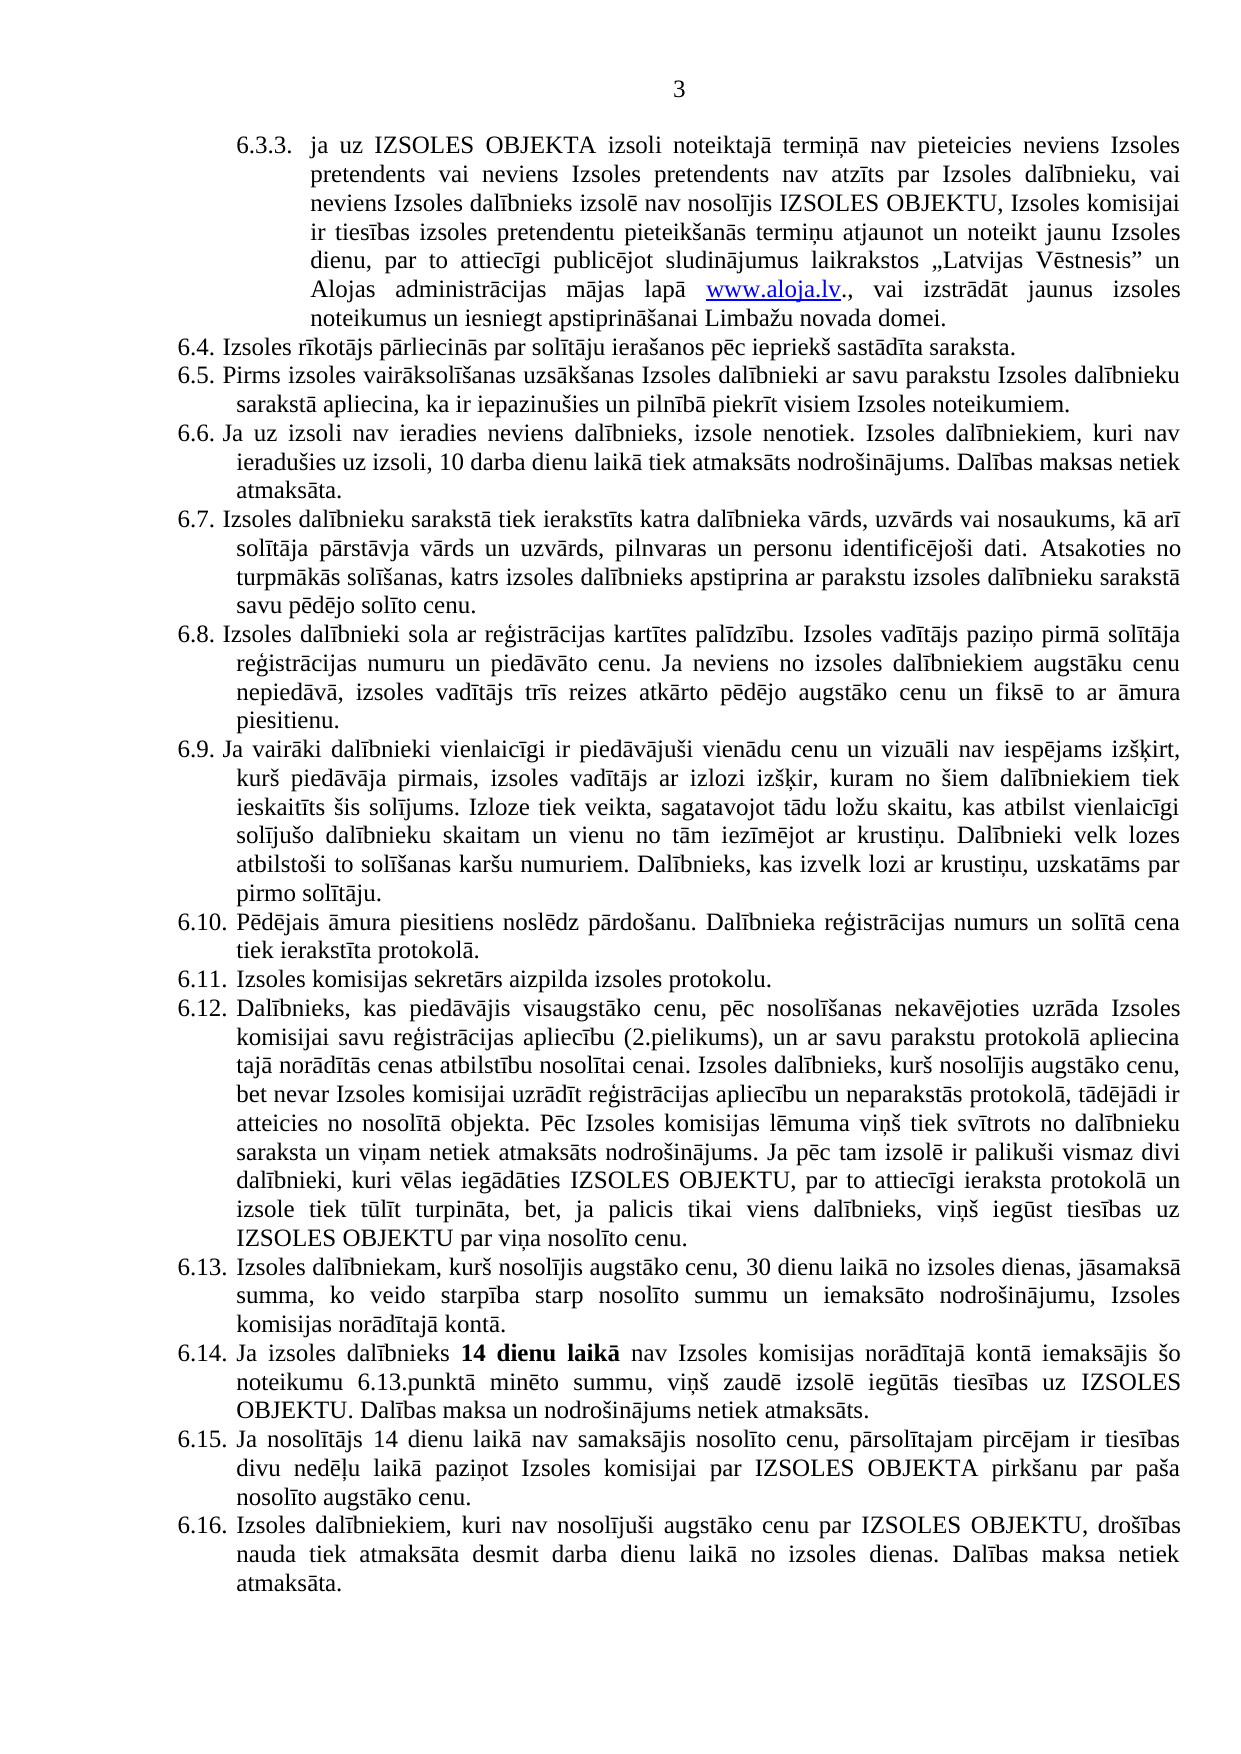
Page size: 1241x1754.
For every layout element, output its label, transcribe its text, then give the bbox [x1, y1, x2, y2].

list Ja vairāki dalībnieki vienlaicīgi ir piedāvājuši vienādu cenu un vizuāli nav iespējams izšķirt, kurš piedāvāja pirmais, izsoles vadītājs ar izlozi izšķir, kuram no šiem dalībniekiem tiek ieskaitīts šis solījums. Izloze tiek veikta, sagatavojot tādu ložu skaitu, kas atbilst vienlaicīgi solījušo dalībnieku skaitam un vienu no tām iezīmējot ar krustiņu. Dalībnieki velk lozes atbilstoši to solīšanas karšu numuriem. Dalībnieks, kas izvelk lozi ar krustiņu, uzskatāms par pirmo solītāju. [177, 734, 1181, 907]
list Izsoles dalībniekiem, kuri nav nosolījuši augstāko cenu par izsoles objektu, drošības nauda tiek atmaksāta desmit darba dienu laikā no izsoles dienas. Dalības maksa netiek atmaksāta. [177, 1511, 1181, 1597]
list Ja uz izsoli nav ieradies neviens dalībnieks, izsole nenotiek. Izsoles dalībniekiem, kuri nav ieradušies uz izsoli, 10 darba dienu laikā tiek atmaksāts nodrošinājums. Dalības maksas netiek atmaksāta. [177, 418, 1181, 504]
list Izsoles dalībniekam, kurš nosolījis augstāko cenu, 30 dienu laikā no izsoles dienas, jāsamaksā summa, ko veido starpība starp nosolīto summu un iemaksāto nodrošinājumu, Izsoles komisijas norādītajā kontā. [177, 1252, 1181, 1338]
list Izsoles rīkotājs pārliecinās par solītāju ierašanos pēc iepriekš sastādīta saraksta. [177, 332, 1181, 361]
list Izsoles dalībnieku sarakstā tiek ierakstīts katra dalībnieka vārds, uzvārds vai nosaukums, kā arī solītāja pārstāvja vārds un uzvārds, pilnvaras un personu identificējoši dati. Atsakoties no turpmākās solīšanas, katrs izsoles dalībnieks apstiprina ar parakstu izsoles dalībnieku sarakstā savu pēdējo solīto cenu. [177, 504, 1181, 619]
list Ja izsoles dalībnieks 14 dienu laikā nav Izsoles komisijas norādītajā kontā iemaksājis šo noteikumu 6.13.punktā minēto summu, viņš zaudē izsolē iegūtās tiesības uz IZSOLES objektu. Dalības maksa un nodrošinājums netiek atmaksāts. [177, 1338, 1181, 1424]
list Izsoles dalībnieki sola ar reģistrācijas kartītes palīdzību. Izsoles vadītājs paziņo pirmā solītāja reģistrācijas numuru un piedāvāto cenu. Ja neviens no izsoles dalībniekiem augstāku cenu nepiedāvā, izsoles vadītājs trīs reizes atkārto pēdējo augstāko cenu un fiksē to ar āmura piesitienu. [177, 619, 1181, 734]
list Ja nosolītājs 14 dienu laikā nav samaksājis nosolīto cenu, pārsolītajam pircējam ir tiesības divu nedēļu laikā paziņot Izsoles komisijai par IZSOLES OBJEKTA pirkšanu par paša nosolīto augstāko cenu. [177, 1424, 1181, 1511]
list Izsoles komisijas sekretārs aizpilda izsoles protokolu. [177, 964, 1181, 993]
list Dalībnieks, kas piedāvājis visaugstāko cenu, pēc nosolīšanas nekavējoties uzrāda Izsoles komisijai savu reģistrācijas apliecību (2.pielikums), un ar savu parakstu protokolā apliecina tajā norādītās cenas atbilstību nosolītai cenai. Izsoles dalībnieks, kurš nosolījis augstāko cenu, bet nevar Izsoles komisijai uzrādīt reģistrācijas apliecību un neparakstās protokolā, tādējādi ir atteicies no nosolītā objekta. Pēc Izsoles komisijas lēmuma viņš tiek svītrots no dalībnieku saraksta un viņam netiek atmaksāts nodrošinājums. Ja pēc tam izsolē ir palikuši vismaz divi dalībnieki, kuri vēlas iegādāties izsoles objektu, par to attiecīgi ieraksta protokolā un izsole tiek tūlīt turpināta, bet, ja palicis tikai viens dalībnieks, viņš iegūst tiesības uz izsoles objektu par viņa nosolīto cenu. [177, 993, 1181, 1252]
list Pirms izsoles vairāksolīšanas uzsākšanas Izsoles dalībnieki ar savu parakstu Izsoles dalībnieku sarakstā apliecina, ka ir iepazinušies un pilnībā piekrīt visiem Izsoles noteikumiem. [177, 361, 1181, 418]
list ja uz IZSOLES OBJEKTA izsoli noteiktajā termiņā nav pieteicies neviens Izsoles pretendents vai neviens Izsoles pretendents nav atzīts par Izsoles dalībnieku, vai neviens Izsoles dalībnieks izsolē nav nosolījis IZSOLES OBJEKTU, Izsoles komisijai ir tiesības izsoles pretendentu pieteikšanās termiņu atjaunot un noteikt jaunu Izsoles dienu, par to attiecīgi publicējot sludinājumus laikrakstos „Latvijas Vēstnesis” un Alojas administrācijas mājas lapā www.aloja.lv., vai izstrādāt jaunus izsoles noteikumus un iesniegt apstiprināšanai Limbažu novada domei. [236, 131, 1181, 332]
list Pēdējais āmura piesitiens noslēdz pārdošanu. Dalībnieka reģistrācijas numurs un solītā cena tiek ierakstīta protokolā. [177, 907, 1181, 964]
